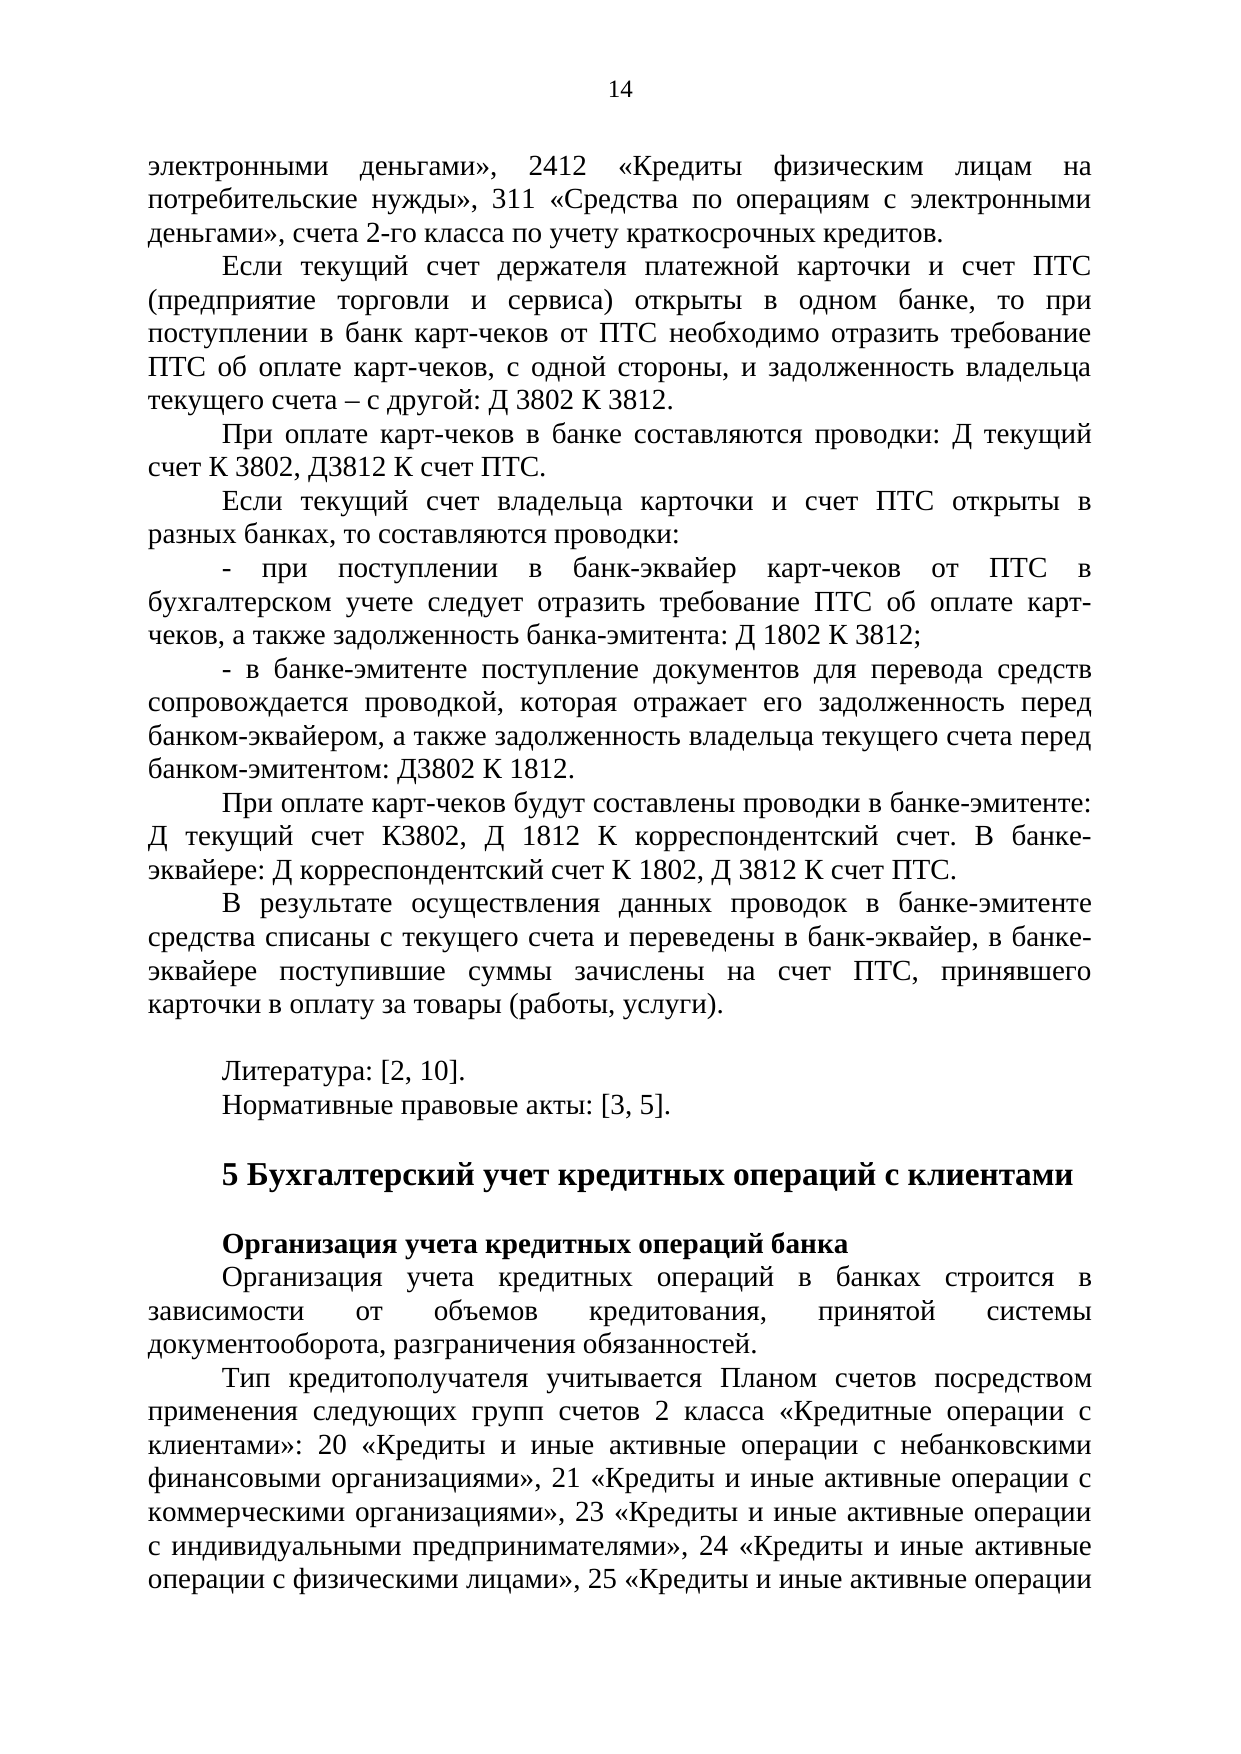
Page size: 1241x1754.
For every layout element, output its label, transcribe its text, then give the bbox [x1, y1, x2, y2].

text Если текущий счет держателя платежной карточки и счет ПТС (предприятие торговли и сервиса) открыты в одном банке, то при поступлении в банк карт-чеков от ПТС необходимо отразить требование ПТС об оплате карт-чеков, с одной стороны, и задолженность владельца текущего счета – с другой: Д 3802 К 3812. [148, 248, 1092, 416]
text Организация учета кредитных операций в банках строится в зависимости от объемов кредитования, принятой системы документооборота, разграничения обязанностей. [148, 1259, 1092, 1360]
text Нормативные правовые акты: [3, 5]. [148, 1087, 1092, 1120]
text При оплате карт-чеков в банке составляются проводки: Д текущий счет К 3802, Д3812 К счет ПТС. [148, 416, 1092, 483]
text - при поступлении в банк-эквайер карт-чеков от ПТС в бухгалтерском учете следует отразить требование ПТС об оплате карт-чеков, а также задолженность банка-эмитента: Д 1802 К 3812; [148, 550, 1092, 651]
text В результате осуществления данных проводок в банке-эмитенте средства списаны с текущего счета и переведены в банк-эквайер, в банке-эквайере поступившие суммы зачислены на счет ПТС, принявшего карточки в оплату за товары (работы, услуги). [148, 886, 1092, 1020]
text 5 Бухгалтерский учет кредитных операций с клиентами [148, 1154, 1092, 1192]
text При оплате карт-чеков будут составлены проводки в банке-эмитенте: Д текущий счет К3802, Д 1812 К корреспондентский счет. В банке-эквайере: Д корреспондентский счет К 1802, Д 3812 К счет ПТС. [148, 785, 1092, 886]
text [148, 148, 1092, 248]
text Если текущий счет владельца карточки и счет ПТС открыты в разных банках, то составляются проводки: [148, 483, 1092, 550]
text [148, 1360, 1092, 1595]
text Литература: [2, 10]. [148, 1053, 1092, 1087]
text - в банке-эмитенте поступление документов для перевода средств сопровождается проводкой, которая отражает его задолженность перед банком-эквайером, а также задолженность владельца текущего счета перед банком-эмитентом: Д3802 К 1812. [148, 651, 1092, 785]
text Организация учета кредитных операций банка [148, 1226, 1092, 1259]
